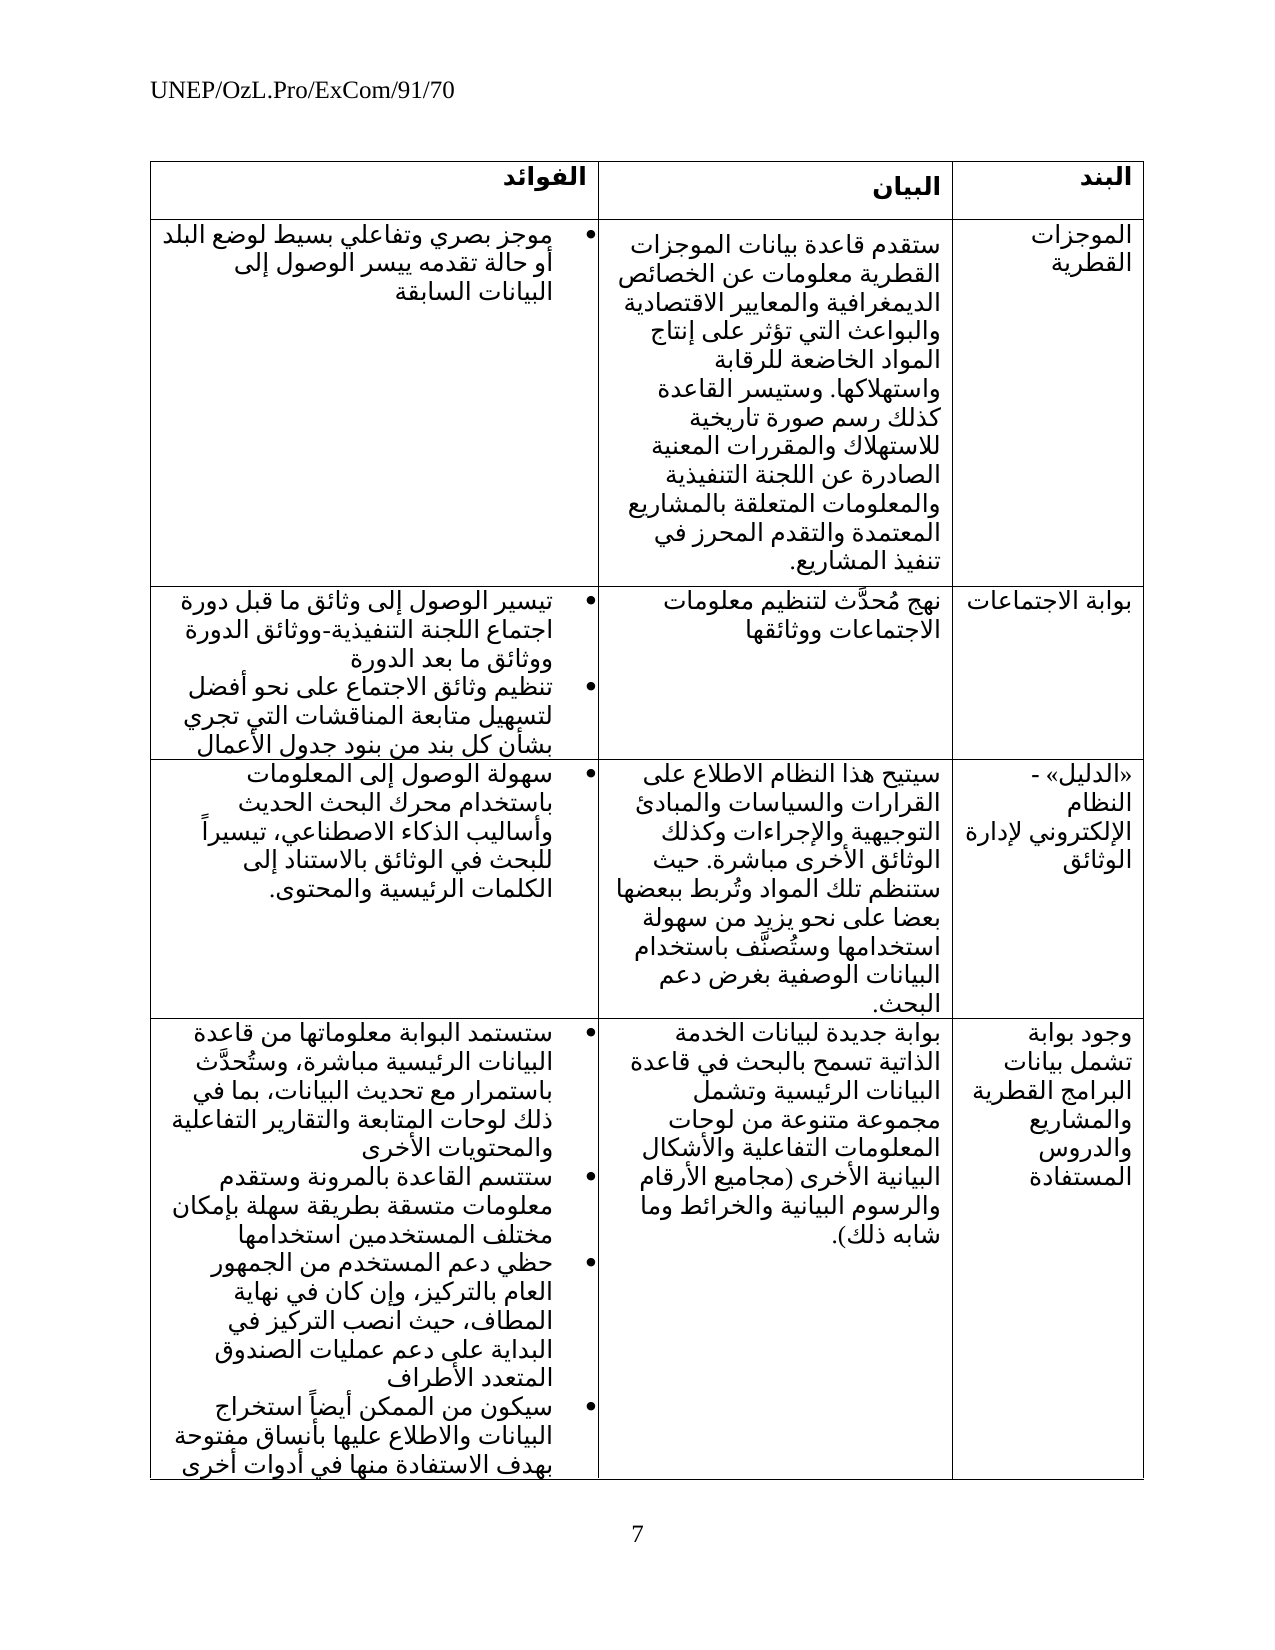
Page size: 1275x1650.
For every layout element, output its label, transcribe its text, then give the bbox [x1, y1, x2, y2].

table_header البند [953, 162, 1143, 219]
table_header الفوائد [151, 162, 598, 219]
table_cell سيتيح هذا النظام الاطلاع على القرارات والسياسات والمبادئ التوجيهية والإجراءات وكذلك الوثائق الأخرى مباشرة. حيث ستنظم تلك المواد وتُربط ببعضها بعضا على نحو يزيد من سهولة استخدامها وستُصنَّف باستخدام البيانات الوصفية بغرض دعم البحث. [599, 760, 952, 1018]
table_cell «الدليل» - النظام الإلكتروني لإدارة الوثائق [953, 760, 1143, 1018]
table_cell ستقدم قاعدة بيانات الموجزات القطرية معلومات عن الخصائص الديمغرافية والمعايير الاقتصادية والبواعث التي تؤثر على إنتاج المواد الخاضعة للرقابة واستهلاكها. وستيسر القاعدة كذلك رسم صورة تاريخية للاستهلاك والمقررات المعنية الصادرة عن اللجنة التنفيذية والمعلومات المتعلقة بالمشاريع المعتمدة والتقدم المحرز في تنفيذ المشاريع. [599, 220, 952, 586]
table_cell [953, 1019, 1143, 1478]
table_cell موجز بصري وتفاعلي بسيط لوضع البلد أو حالة تقدمه ييسر الوصول إلى البيانات السابقة [151, 220, 598, 586]
table_cell نهج مُحدَّث لتنظيم معلومات الاجتماعات ووثائقها [599, 587, 952, 759]
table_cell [151, 1019, 598, 1478]
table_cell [599, 1019, 952, 1478]
table_cell الموجزات القطرية [953, 220, 1143, 586]
table_header البيان [599, 162, 952, 219]
table_cell تيسير الوصول إلى وثائق ما قبل دورة اجتماع اللجنة التنفيذية-ووثائق الدورة ووثائق ما بعد الدورة تنظيم وثائق الاجتماع على نحو أفضل لتسهيل متابعة المناقشات التي تجري بشأن كل بند من بنود جدول الأعمال [151, 587, 598, 759]
table_cell سهولة الوصول إلى المعلومات باستخدام محرك البحث الحديث وأساليب الذكاء الاصطناعي، تيسيراً للبحث في الوثائق بالاستناد إلى الكلمات الرئيسية والمحتوى. [151, 760, 598, 1018]
table_cell بوابة الاجتماعات [953, 587, 1143, 759]
